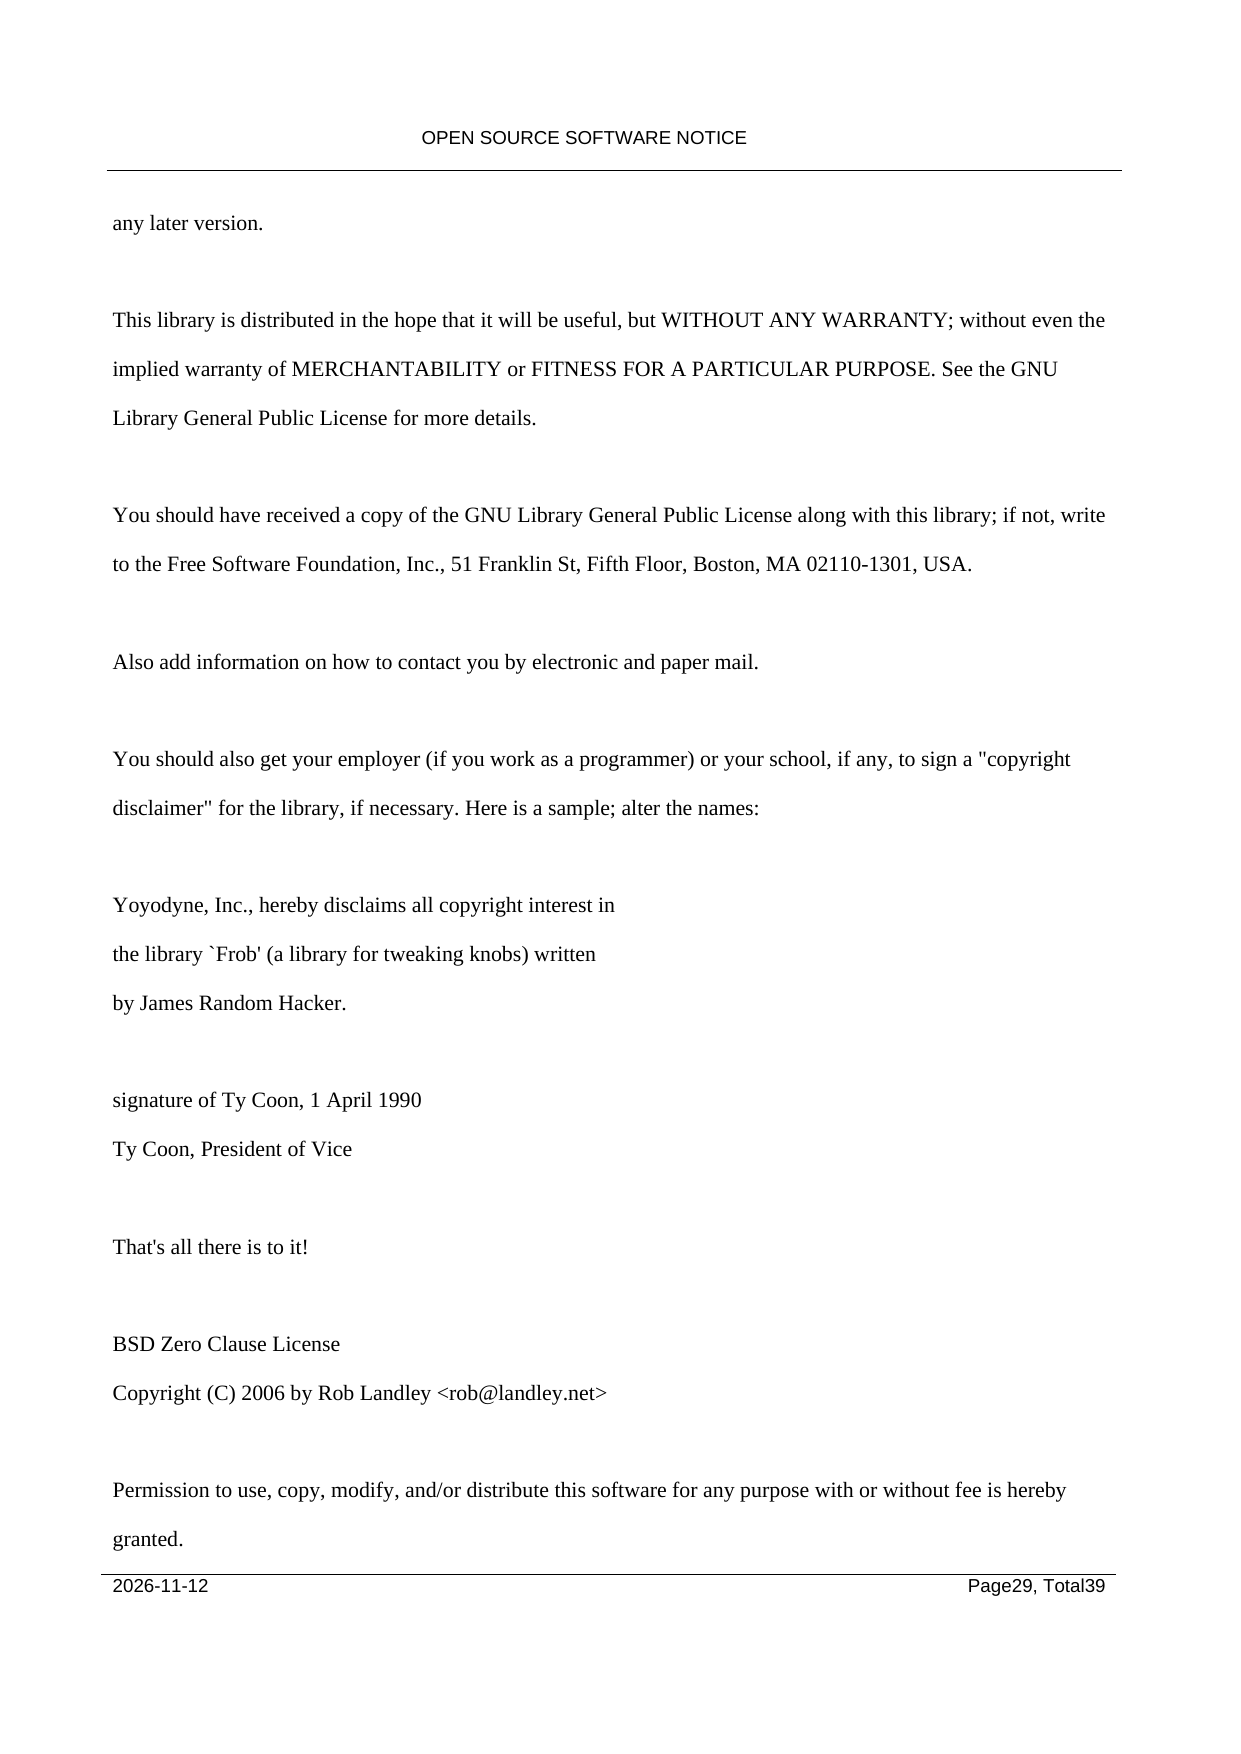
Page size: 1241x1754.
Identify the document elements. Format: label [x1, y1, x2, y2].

text [112, 206, 1128, 1555]
